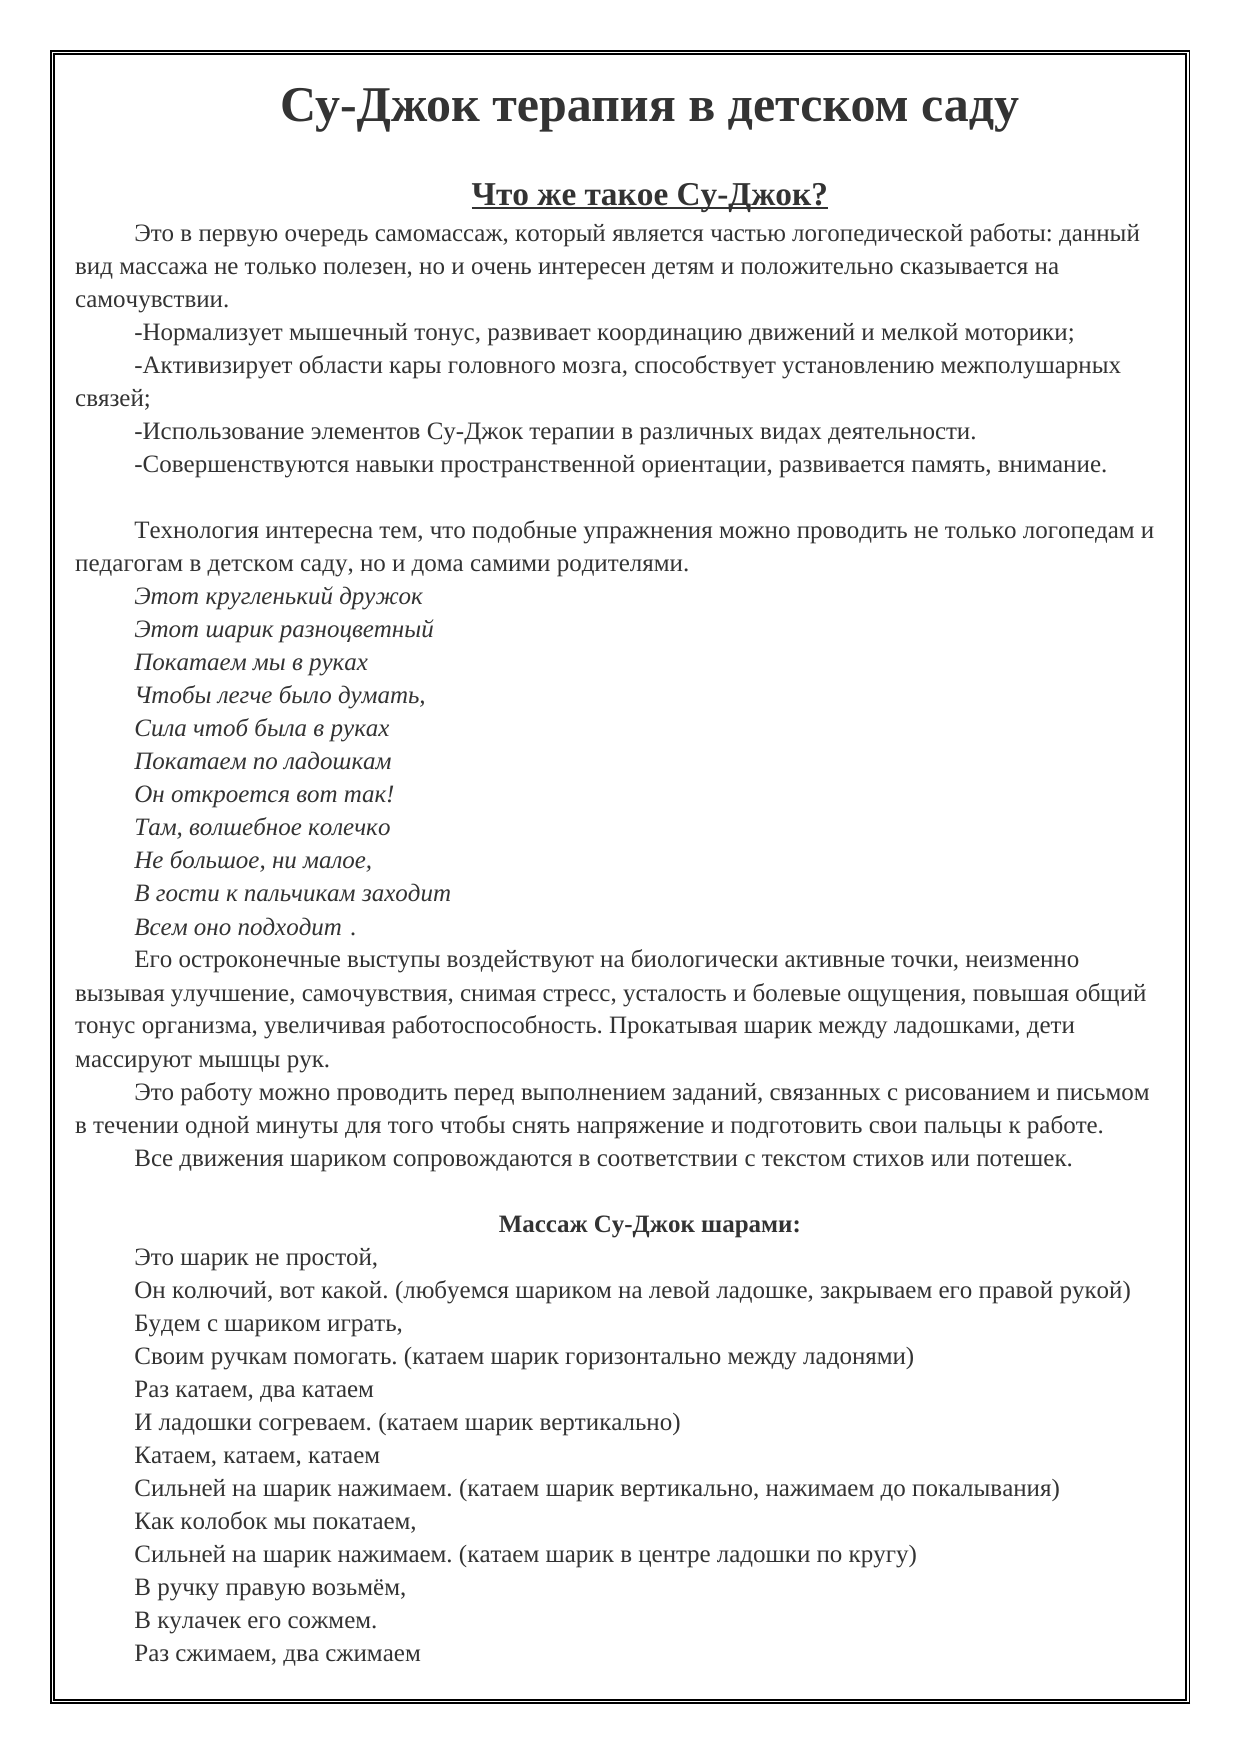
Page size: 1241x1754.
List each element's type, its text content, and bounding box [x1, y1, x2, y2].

text Катаем, катаем, катаем [75, 1440, 1165, 1469]
text В гости к пальчикам заходит [75, 878, 1165, 907]
text -Активизирует области кары головного мозга, способствует установлению межполушарных связей; [75, 350, 1165, 412]
text Все движения шариком сопровождаются в соответствии с текстом стихов или потешек. [75, 1143, 1165, 1171]
text Раз катаем, два катаем [75, 1374, 1165, 1403]
text Раз сжимаем, два сжимаем [75, 1638, 1165, 1667]
text Там, волшебное колечко [75, 812, 1165, 841]
text Массаж Су-Джок шарами: [75, 1209, 1165, 1237]
text Не большое, ни малое, [75, 846, 1165, 874]
text Он колючий, вот какой. (любуемся шариком на левой ладошке, закрываем его правой рукой) [75, 1275, 1165, 1303]
text -Использование элементов Су-Джок терапии в различных видах деятельности. [75, 416, 1165, 445]
text Это работу можно проводить перед выполнением заданий, связанных с рисованием и письмом в течении одной минуты для того чтобы снять напряжение и подготовить свои пальцы к работе. [75, 1077, 1165, 1138]
text Он откроется вот так! [75, 779, 1165, 808]
text Это в первую очередь самомассаж, который является частью логопедической работы: данный вид массажа не только полезен, но и очень интересен детям и положительно сказывается на самочувствии. [75, 218, 1165, 313]
text Сильней на шарик нажимаем. (катаем шарик в центре ладошки по кругу) [75, 1539, 1165, 1568]
text Покатаем по ладошкам [75, 746, 1165, 775]
text Сильней на шарик нажимаем. (катаем шарик вертикально, нажимаем до покалывания) [75, 1473, 1165, 1502]
text Это шарик не простой, [75, 1242, 1165, 1271]
text Как колобок мы покатаем, [75, 1506, 1165, 1535]
text В ручку правую возьмём, [75, 1572, 1165, 1601]
text Всем оно подходит . [75, 912, 1165, 940]
text -Нормализует мышечный тонус, развивает координацию движений и мелкой моторики; [75, 317, 1165, 346]
text И ладошки согреваем. (катаем шарик вертикально) [75, 1407, 1165, 1436]
text Что же такое Су-Джок? [75, 174, 1165, 212]
text В кулачек его сожмем. [75, 1605, 1165, 1634]
text Своим ручкам помогать. (катаем шарик горизонтально между ладонями) [75, 1341, 1165, 1369]
text Покатаем мы в руках [75, 647, 1165, 676]
text Его остроконечные выступы воздействуют на биологически активные точки, неизменно вызывая улучшение, самочувствия, снимая стресс, усталость и болевые ощущения, повышая общий тонус организма, увеличивая работоспособность. Прокатывая шарик между ладошками, дети массируют мышцы рук. [75, 944, 1165, 1072]
text Этот кругленький дружок [75, 581, 1165, 610]
text Этот шарик разноцветный [75, 614, 1165, 643]
text Сила чтоб была в руках [75, 713, 1165, 742]
text Су-Джок терапия в детском саду [75, 75, 1165, 132]
text Чтобы легче было думать, [75, 680, 1165, 709]
text -Совершенствуются навыки пространственной ориентации, развивается память, внимание. [75, 449, 1165, 478]
text Технология интересна тем, что подобные упражнения можно проводить не только логопедам и педагогам в детском саду, но и дома самими родителями. [75, 515, 1165, 577]
text Будем с шариком играть, [75, 1308, 1165, 1337]
